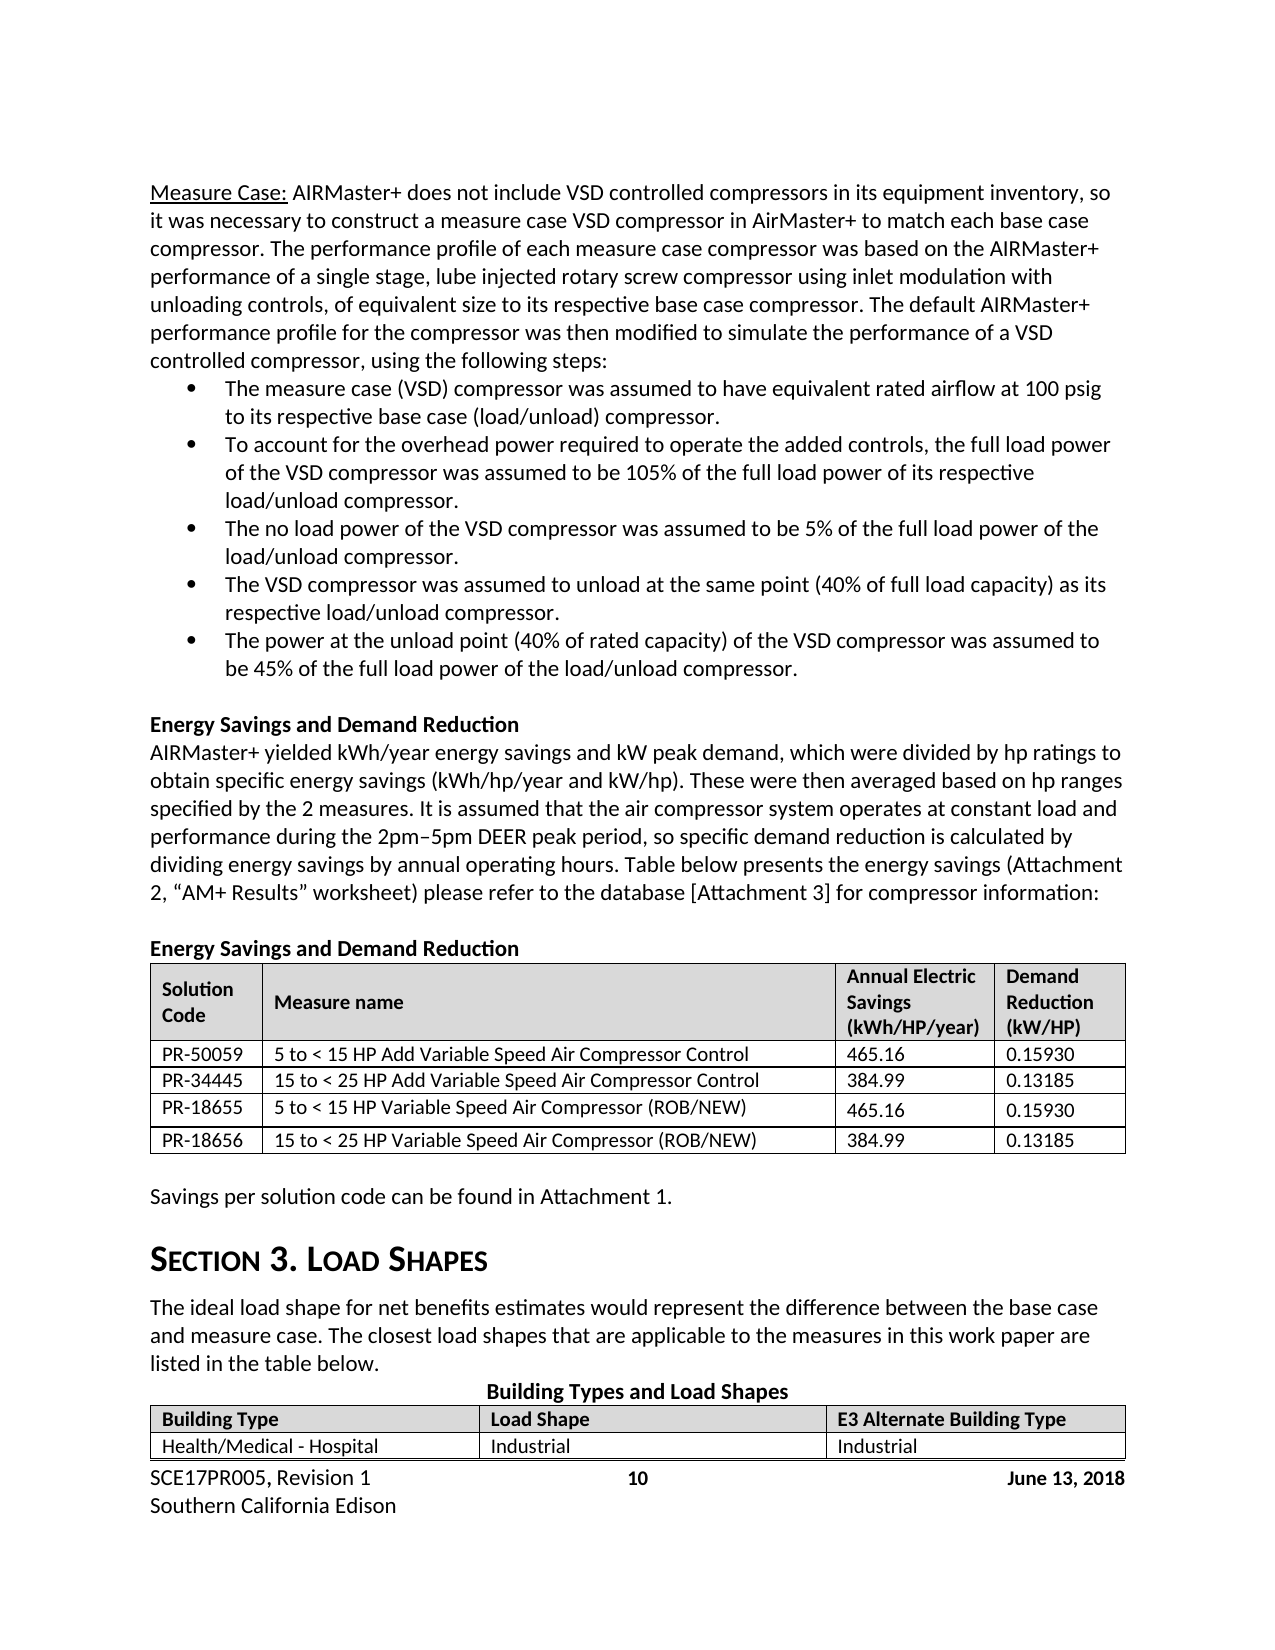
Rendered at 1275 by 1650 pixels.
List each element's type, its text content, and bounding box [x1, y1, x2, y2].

table_cell Industrial [480, 1433, 826, 1458]
table_header Measure name [263, 964, 835, 1040]
table_cell Health/Medical - Hospital [151, 1433, 479, 1458]
table_cell PR-18655 [151, 1094, 262, 1126]
table_cell Industrial [827, 1433, 1125, 1458]
table_cell 0.15930 [995, 1041, 1125, 1066]
table_header Annual Electric Savings (kWh/HP/year) [836, 964, 994, 1040]
list The no load power of the VSD compressor was assumed to be 5% of the full load power of the load/unload compressor. [187, 514, 1125, 570]
table_cell 465.16 [836, 1094, 994, 1126]
table_header Load Shape [480, 1406, 826, 1432]
table_cell 465.16 [836, 1041, 994, 1066]
table_cell PR-18656 [151, 1128, 262, 1153]
table_header E3 Alternate Building Type [827, 1406, 1125, 1432]
table_cell 384.99 [836, 1128, 994, 1153]
table_cell PR-50059 [151, 1041, 262, 1066]
list The power at the unload point (40% of rated capacity) of the VSD compressor was assumed to be 45% of the full load power of the load/unload compressor. [187, 626, 1125, 682]
text The ideal load shape for net benefits estimates would represent the difference between the base case and measure case. The closest load shapes that are applicable to the measures in this work paper are listed in the table below. [150, 1293, 1125, 1377]
table_cell 15 to < 25 HP Variable Speed Air Compressor (ROB/NEW) [263, 1128, 835, 1153]
table_cell 5 to < 15 HP Add Variable Speed Air Compressor Control [263, 1041, 835, 1066]
table_cell 0.15930 [995, 1094, 1125, 1126]
list The measure case (VSD) compressor was assumed to have equivalent rated airflow at 100 psig to its respective base case (load/unload) compressor. [187, 374, 1125, 430]
list To account for the overhead power required to operate the added controls, the full load power of the VSD compressor was assumed to be 105% of the full load power of its respective load/unload compressor. [187, 430, 1125, 514]
text AIRMaster+ yielded kWh/year energy savings and kW peak demand, which were divided by hp ratings to obtain specific energy savings (kWh/hp/year and kW/hp). These were then averaged based on hp ranges specified by the 2 measures. It is assumed that the air compressor system operates at constant load and performance during the 2pm–5pm DEER peak period, so specific demand reduction is calculated by dividing energy savings by annual operating hours. Table below presents the energy savings (Attachment 2, “AM+ Results” worksheet) please refer to the database [Attachment 3] for compressor information: [150, 738, 1125, 907]
table_cell 0.13185 [995, 1068, 1125, 1093]
table_header Solution Code [151, 964, 262, 1040]
table_header Building Type [151, 1406, 479, 1432]
list The VSD compressor was assumed to unload at the same point (40% of full load capacity) as its respective load/unload compressor. [187, 570, 1125, 626]
table_cell 5 to < 15 HP Variable Speed Air Compressor (ROB/NEW) [263, 1094, 835, 1126]
text Savings per solution code can be found in Attachment 1. [150, 1182, 1125, 1210]
text Energy Savings and Demand Reduction [150, 710, 1125, 738]
table_cell 384.99 [836, 1068, 994, 1093]
subtitle Section 3. Load Shapes [150, 1235, 1125, 1281]
table_cell 0.13185 [995, 1128, 1125, 1153]
table_header Demand Reduction (kW/HP) [995, 964, 1125, 1040]
table_cell PR-34445 [151, 1068, 262, 1093]
table_cell 15 to < 25 HP Add Variable Speed Air Compressor Control [263, 1068, 835, 1093]
text Energy Savings and Demand Reduction [150, 934, 1125, 963]
text Measure Case: AIRMaster+ does not include VSD controlled compressors in its equipment inventory, so it was necessary to construct a measure case VSD compressor in AirMaster+ to match each base case compressor. The performance profile of each measure case compressor was based on the AIRMaster+ performance of a single stage, lube injected rotary screw compressor using inlet modulation with unloading controls, of equivalent size to its respective base case compressor. The default AIRMaster+ performance profile for the compressor was then modified to simulate the performance of a VSD controlled compressor, using the following steps: [150, 178, 1125, 374]
text Building Types and Load Shapes [150, 1377, 1125, 1405]
